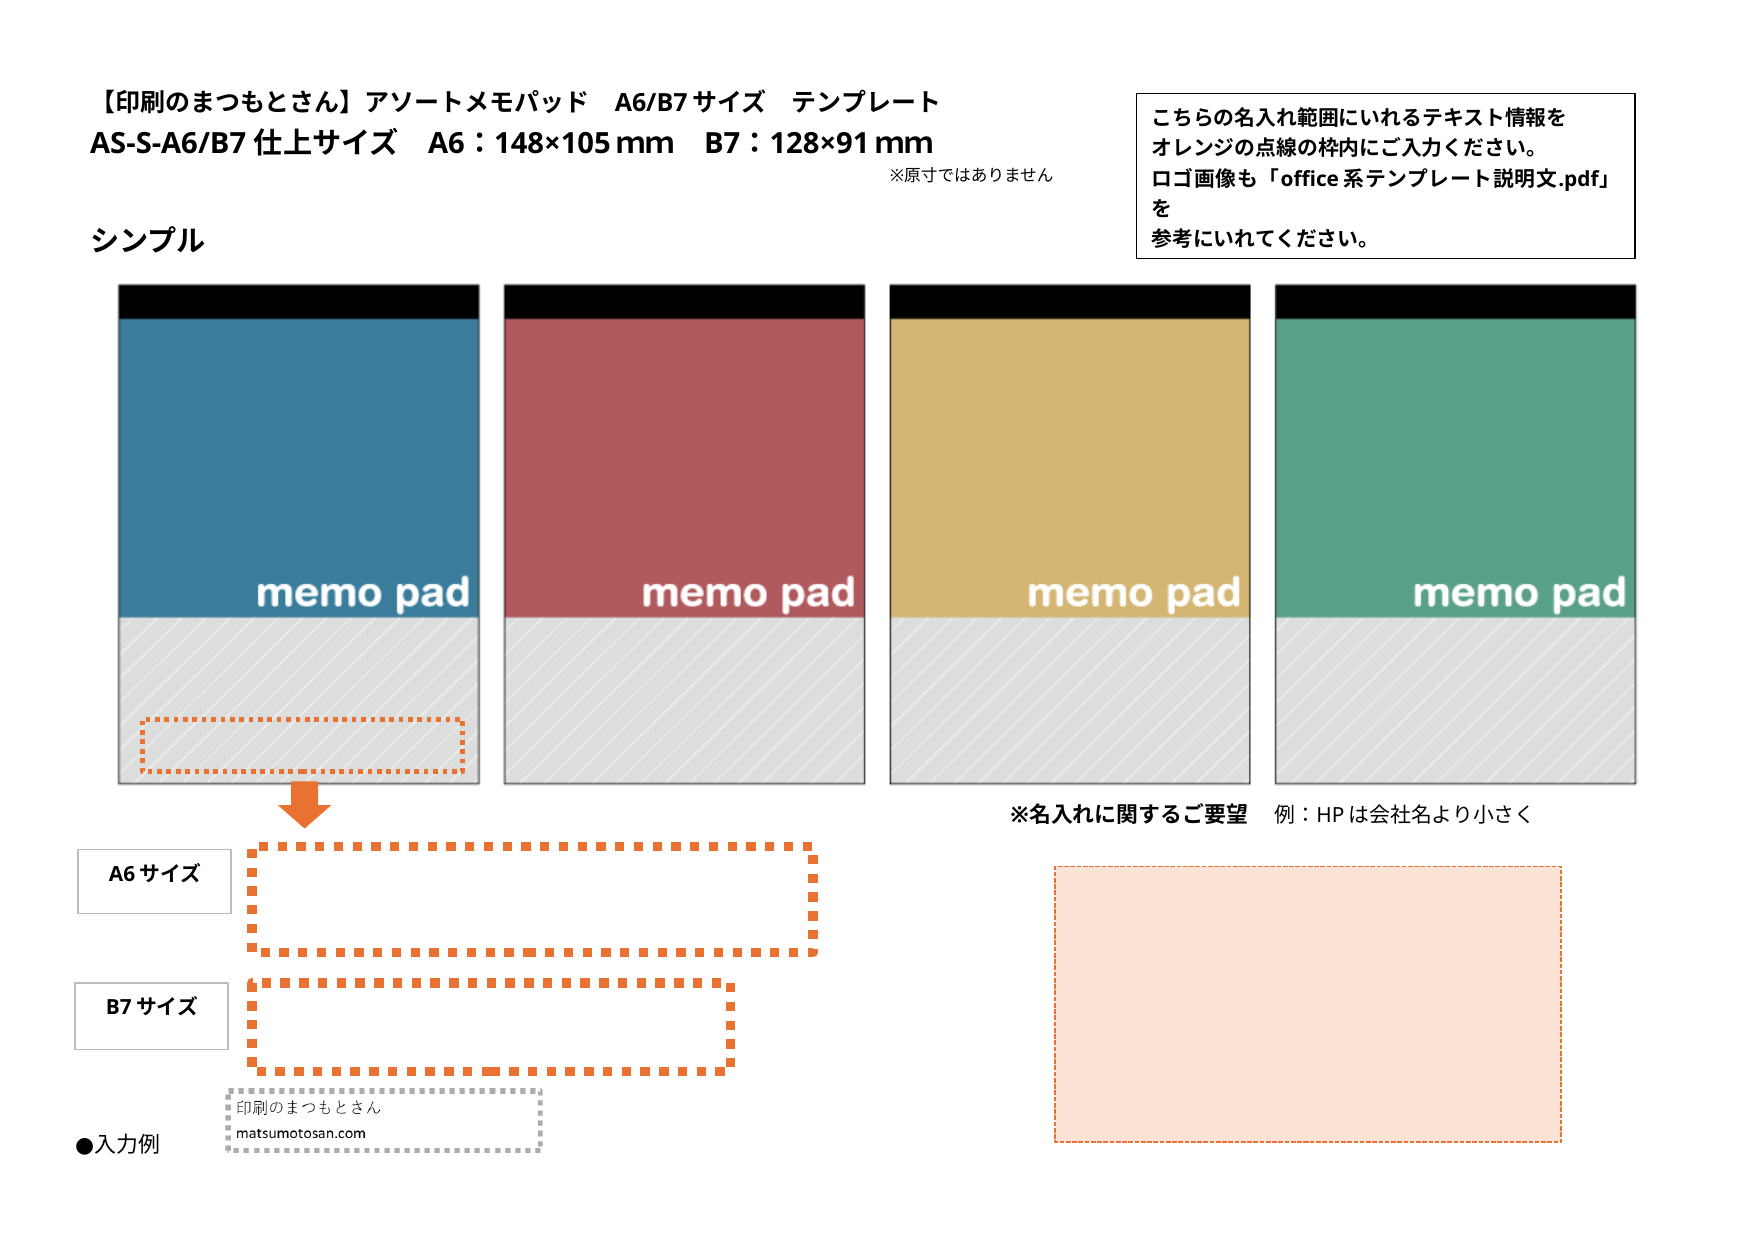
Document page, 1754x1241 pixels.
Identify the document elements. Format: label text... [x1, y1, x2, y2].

picture [75, 263, 1679, 804]
text ●入力例 [75, 1089, 1679, 1164]
picture [225, 1088, 543, 1153]
